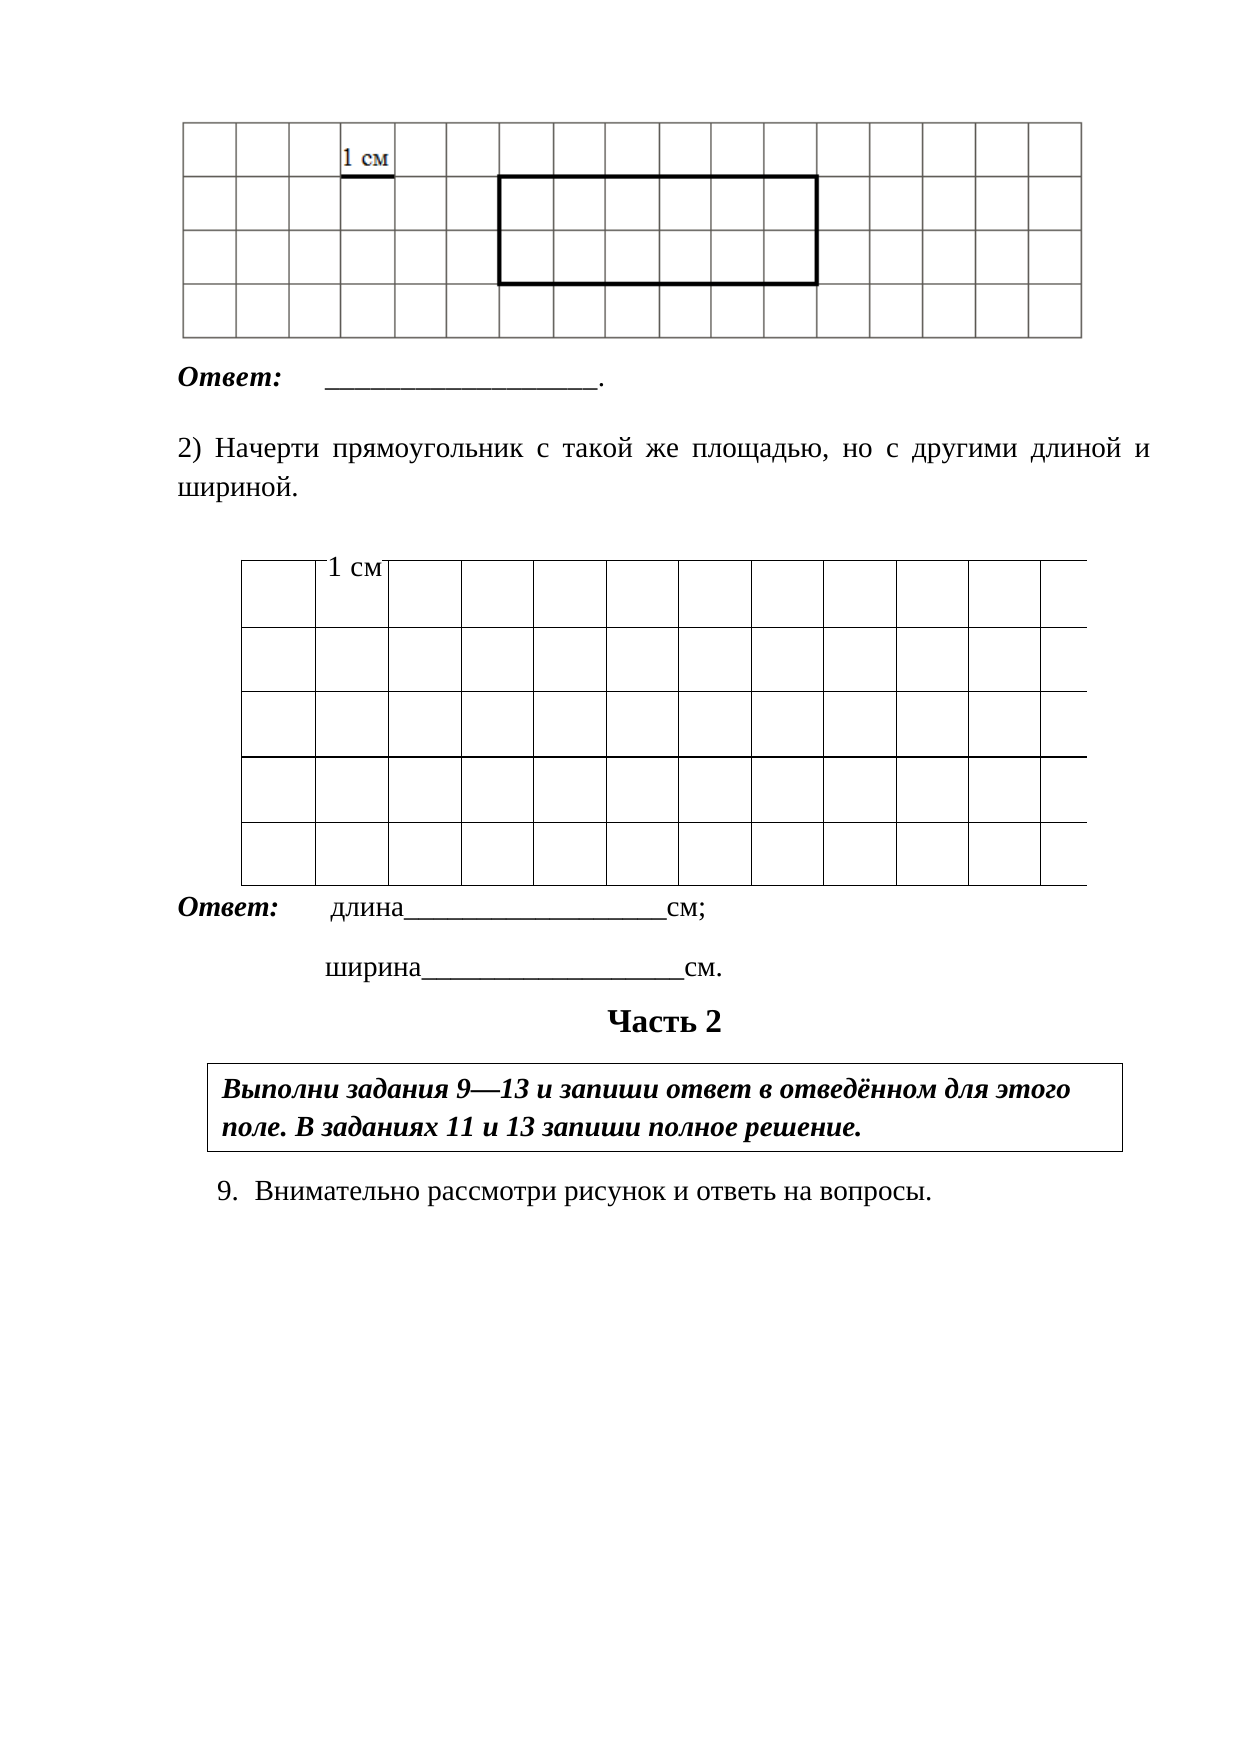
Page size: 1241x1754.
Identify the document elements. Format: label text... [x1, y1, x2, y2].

table_cell [752, 692, 823, 756]
table_header [242, 561, 315, 627]
table_header [969, 561, 1040, 627]
table_cell [969, 823, 1040, 885]
table_cell [824, 823, 896, 885]
text Часть 2 [177, 1008, 1152, 1038]
table_cell [1041, 823, 1087, 885]
picture [177, 118, 1088, 343]
text 2) Начерти прямоугольник с такой же площадью, но с другими длиной и шириной. [177, 430, 1152, 502]
table_cell [679, 758, 751, 822]
table_cell [1041, 628, 1087, 691]
table_cell [824, 692, 896, 756]
table_cell [389, 823, 461, 885]
table_cell [534, 692, 606, 756]
table_cell [607, 823, 678, 885]
table_cell [607, 692, 678, 756]
table_cell [824, 758, 896, 822]
table_cell [969, 628, 1040, 691]
table_cell [897, 628, 968, 691]
table_cell [607, 628, 678, 691]
table_cell [242, 692, 315, 756]
table_cell [462, 823, 533, 885]
table_cell [752, 758, 823, 822]
table_cell [607, 758, 678, 822]
table_cell [679, 823, 751, 885]
table_header [679, 561, 751, 627]
table_header [462, 561, 533, 627]
table_cell [389, 628, 461, 691]
table_cell [534, 758, 606, 822]
table_cell [897, 758, 968, 822]
table_cell [969, 692, 1040, 756]
table_cell [897, 692, 968, 756]
table_cell [316, 823, 388, 885]
table_cell [316, 758, 388, 822]
table_cell [242, 628, 315, 691]
table_cell [1041, 758, 1087, 822]
table_cell [389, 758, 461, 822]
text ширина__________________см. [251, 949, 1152, 982]
table_cell [679, 628, 751, 691]
table_header [752, 561, 823, 627]
table_cell [242, 758, 315, 822]
table_header [824, 561, 896, 627]
table_header [607, 561, 678, 627]
table_cell [462, 628, 533, 691]
table_cell [462, 758, 533, 822]
table_cell [897, 823, 968, 885]
table_cell [316, 628, 388, 691]
table_header 1 см [316, 561, 388, 627]
table_header [897, 561, 968, 627]
table_cell [752, 628, 823, 691]
table_cell [824, 628, 896, 691]
table_cell [462, 692, 533, 756]
list Внимательно рассмотри рисунок и ответь на вопросы. [217, 1173, 1152, 1207]
table_cell [534, 823, 606, 885]
table_header [534, 561, 606, 627]
table_cell [679, 692, 751, 756]
table_cell [752, 823, 823, 885]
table_cell [969, 758, 1040, 822]
table_header [1041, 561, 1087, 627]
table_cell [316, 692, 388, 756]
table_header [389, 561, 461, 627]
text Ответ: длина__________________см; [177, 587, 1152, 923]
table_cell [242, 823, 315, 885]
table_cell [389, 692, 461, 756]
table_cell [1041, 692, 1087, 756]
table_cell [534, 628, 606, 691]
